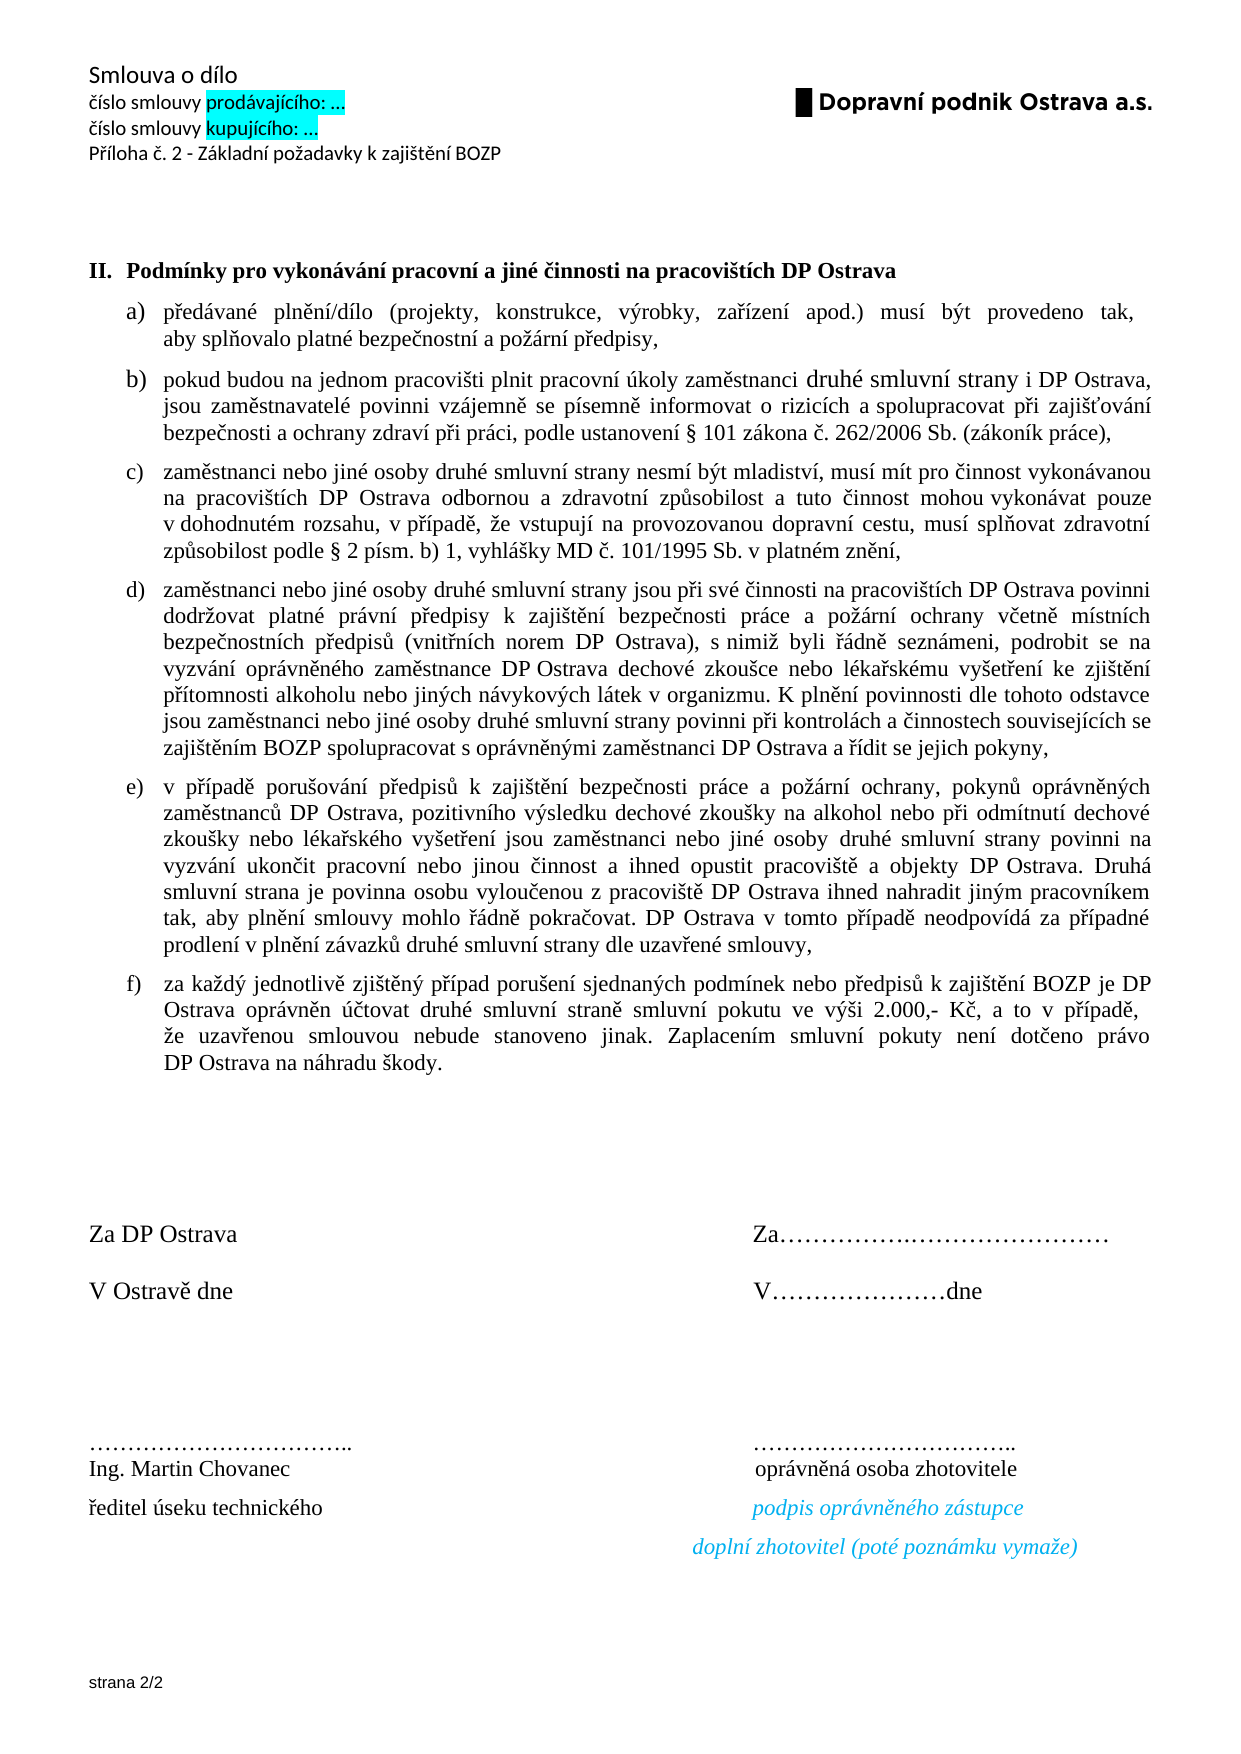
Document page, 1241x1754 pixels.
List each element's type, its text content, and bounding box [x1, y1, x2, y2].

text II. Podmínky pro vykonávání pracovní a jiné činnosti na pracovištích DP Ostrava [89, 257, 1152, 284]
text Ing. Martin Chovanec oprávněná osoba zhotovitele [89, 1455, 1149, 1482]
list pokud budou na jednom pracovišti plnit pracovní úkoly zaměstnanci druhé smluvní strany i DP Ostrava, jsou zaměstnavatelé povinni vzájemně se písemně informovat o rizicích a spolupracovat při zajišťování bezpečnosti a ochrany zdraví při práci, podle ustanovení § 101 zákona č. 262/2006 Sb. (zákoník práce), [126, 364, 1152, 445]
text V Ostravě dne V…………………dne [89, 1276, 1152, 1305]
text e) v případě porušování předpisů k zajištění bezpečnosti práce a požární ochrany, pokynů oprávněných zaměstnanců DP Ostrava, pozitivního výsledku dechové zkoušky na alkohol nebo při odmítnutí dechové zkoušky nebo lékařského vyšetření jsou zaměstnanci nebo jiné osoby druhé smluvní strany povinni na vyzvání ukončit pracovní nebo jinou činnost a ihned opustit pracoviště a objekty DP Ostrava. Druhá smluvní strana je povinna osobu vyloučenou z pracoviště DP Ostrava ihned nahradit jiným pracovníkem tak, aby plnění smlouvy mohlo řádně pokračovat. DP Ostrava v tomto případě neodpovídá za případné prodlení v plnění závazků druhé smluvní strany dle uzavřené smlouvy, [126, 773, 1152, 957]
list zaměstnanci nebo jiné osoby druhé smluvní strany jsou při své činnosti na pracovištích DP Ostrava povinni dodržovat platné právní předpisy k zajištění bezpečnosti práce a požární ochrany včetně místních bezpečnostních předpisů (vnitřních norem DP Ostrava), s nimiž byli řádně seznámeni, podrobit se na vyzvání oprávněného zaměstnance DP Ostrava dechové zkoušce nebo lékařskému vyšetření ke zjištění přítomnosti alkoholu nebo jiných návykových látek v organizmu. K plnění povinnosti dle tohoto odstavce jsou zaměstnanci nebo jiné osoby druhé smluvní strany povinni při kontrolách a činnostech souvisejících se zajištěním BOZP spolupracovat s oprávněnými zaměstnanci DP Ostrava a řídit se jejich pokyny, [126, 576, 1152, 760]
text ředitel úseku technického podpis oprávněného zástupce [89, 1494, 1152, 1520]
picture [795, 88, 1152, 117]
text Za DP Ostrava Za…………….…………………… [89, 1219, 1152, 1248]
text c) zaměstnanci nebo jiné osoby druhé smluvní strany nesmí být mladiství, musí mít pro činnost vykonávanou na pracovištích DP Ostrava odbornou a zdravotní způsobilost a tuto činnost mohou vykonávat pouze v dohodnutém rozsahu, v případě, že vstupují na provozovanou dopravní cestu, musí splňovat zdravotní způsobilost podle § 2 písm. b) 1, vyhlášky MD č. 101/1995 Sb. v platném znění, [126, 458, 1152, 563]
list předávané plnění/dílo (projekty, konstrukce, výrobky, zařízení apod.) musí být provedeno tak, aby splňovalo platné bezpečnostní a požární předpisy, [126, 296, 1152, 351]
text f) za každý jednotlivě zjištěný případ porušení sjednaných podmínek nebo předpisů k zajištění BOZP je DP Ostrava oprávněn účtovat druhé smluvní straně smluvní pokutu ve výši 2.000,- Kč, a to v případě, že uzavřenou smlouvou nebude stanoveno jinak. Zaplacením smluvní pokuty není dotčeno právo DP Ostrava na náhradu škody. [126, 970, 1152, 1075]
list …………………………….. …………………………….. [89, 1429, 1152, 1455]
text doplní zhotovitel (poté poznámku vymaže) [89, 1533, 1149, 1559]
